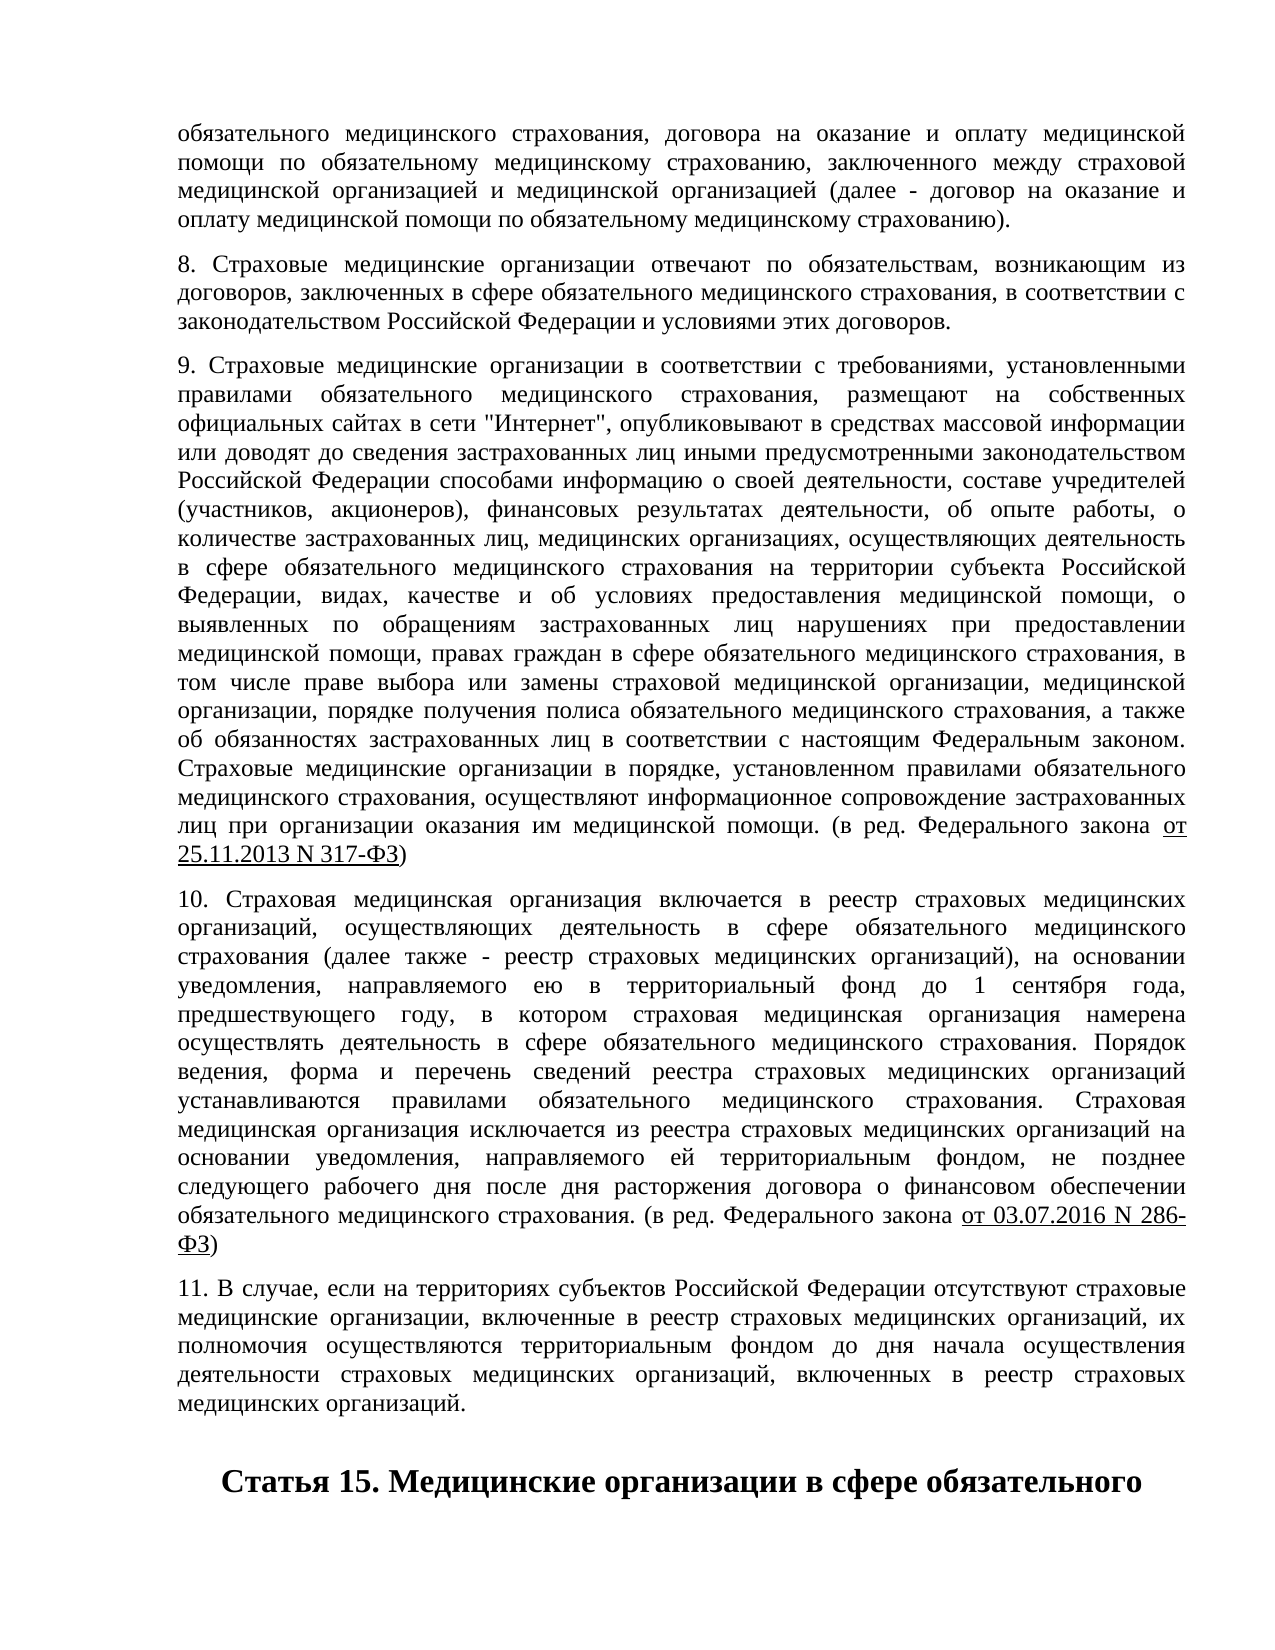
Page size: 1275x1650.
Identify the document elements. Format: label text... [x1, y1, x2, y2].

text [177, 118, 1186, 233]
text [177, 1461, 1186, 1499]
text 9. Страховые медицинские организации в соответствии с требованиями, установленными правилами обязательного медицинского страхования, размещают на собственных официальных сайтах в сети "Интернет", опубликовывают в средствах массовой информации или доводят до сведения застрахованных лиц иными предусмотренными законодательством Российской Федерации способами информацию о своей деятельности, составе учредителей (участников, акционеров), финансовых результатах деятельности, об опыте работы, о количестве застрахованных лиц, медицинских организациях, осуществляющих деятельность в сфере обязательного медицинского страхования на территории субъекта Российской Федерации, видах, качестве и об условиях предоставления медицинской помощи, о выявленных по обращениям застрахованных лиц нарушениях при предоставлении медицинской помощи, правах граждан в сфере обязательного медицинского страхования, в том числе праве выбора или замены страховой медицинской организации, медицинской организации, порядке получения полиса обязательного медицинского страхования, а также об обязанностях застрахованных лиц в соответствии с настоящим Федеральным законом. Страховые медицинские организации в порядке, установленном правилами обязательного медицинского страхования, осуществляют информационное сопровождение застрахованных лиц при организации оказания им медицинской помощи. (в ред. Федерального закона от 25.11.2013 N 317-ФЗ) [177, 351, 1186, 868]
text 10. Страховая медицинская организация включается в реестр страховых медицинских организаций, осуществляющих деятельность в сфере обязательного медицинского страхования (далее также - реестр страховых медицинских организаций), на основании уведомления, направляемого ею в территориальный фонд до 1 сентября года, предшествующего году, в котором страховая медицинская организация намерена осуществлять деятельность в сфере обязательного медицинского страхования. Порядок ведения, форма и перечень сведений реестра страховых медицинских организаций устанавливаются правилами обязательного медицинского страхования. Страховая медицинская организация исключается из реестра страховых медицинских организаций на основании уведомления, направляемого ей территориальным фондом, не позднее следующего рабочего дня после дня расторжения договора о финансовом обеспечении обязательного медицинского страхования. (в ред. Федерального закона от 03.07.2016 N 286-ФЗ) [177, 884, 1186, 1257]
text 8. Страховые медицинские организации отвечают по обязательствам, возникающим из договоров, заключенных в сфере обязательного медицинского страхования, в соответствии с законодательством Российской Федерации и условиями этих договоров. [177, 249, 1186, 335]
text 11. В случае, если на территориях субъектов Российской Федерации отсутствуют страховые медицинские организации, включенные в реестр страховых медицинских организаций, их полномочия осуществляются территориальным фондом до дня начала осуществления деятельности страховых медицинских организаций, включенных в реестр страховых медицинских организаций. [177, 1273, 1186, 1417]
